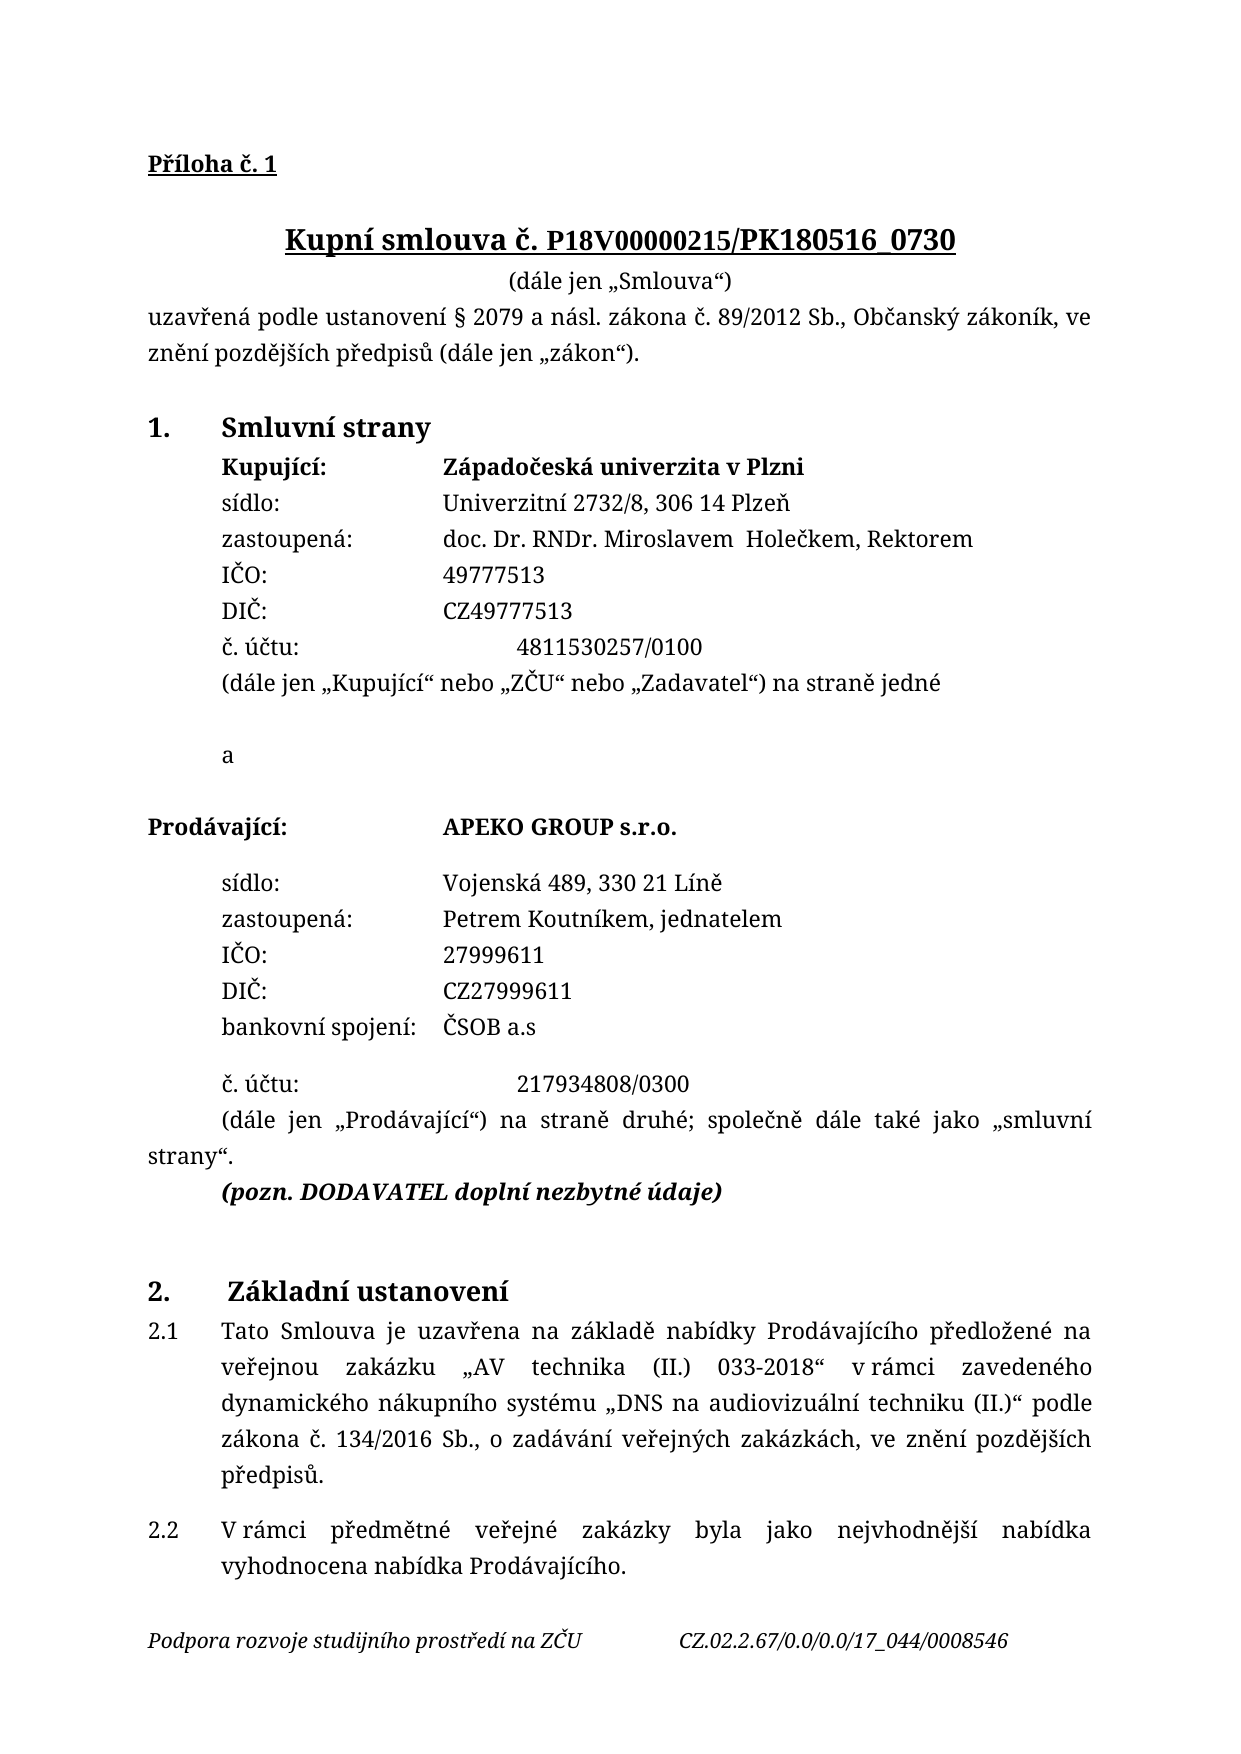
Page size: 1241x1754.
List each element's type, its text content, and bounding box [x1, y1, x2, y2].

text bankovní spojení: ČSOB a.s [148, 1011, 1093, 1042]
text IČO: 27999611 [221, 939, 1093, 971]
text (dále jen „Smlouva“) [148, 265, 1093, 296]
text sídlo: Univerzitní 2732/8, 306 14 Plzeň [221, 487, 1093, 518]
text Kupní smlouva č. P18V00000215/PK180516_0730 [148, 219, 1093, 259]
text uzavřená podle ustanovení § 2079 a násl. zákona č. 89/2012 Sb., Občanský zákoník, ve znění pozdějších předpisů (dále jen „zákon“). [148, 301, 1093, 368]
text Příloha č. 1 [148, 148, 1093, 179]
text DIČ: CZ27999611 [221, 975, 1093, 1006]
text č. účtu: 4811530257/0100 [221, 631, 1093, 662]
text 2. Základní ustanovení [148, 1273, 1093, 1309]
text (pozn. DODAVATEL doplní nezbytné údaje) [148, 1176, 1093, 1207]
text Kupující: Západočeská univerzita v Plzni [221, 451, 1093, 482]
text a [221, 739, 1093, 770]
text IČO: 49777513 [221, 559, 1093, 590]
text 2.2 V rámci předmětné veřejné zakázky byla jako nejvhodnější nabídka vyhodnocena nabídka Prodávajícího. [148, 1514, 1093, 1581]
text (dále jen „Kupující“ nebo „ZČU“ nebo „Zadavatel“) na straně jedné [221, 667, 1093, 698]
text 2.1 Tato Smlouva je uzavřena na základě nabídky Prodávajícího předložené na veřejnou zakázku „AV technika (II.) 033-2018“ v rámci zavedeného dynamického nákupního systému „DNS na audiovizuální techniku (II.)“ podle zákona č. 134/2016 Sb., o zadávání veřejných zakázkách, ve znění pozdějších předpisů. [148, 1315, 1093, 1490]
text zastoupená: Petrem Koutníkem, jednatelem [221, 903, 1093, 934]
text 1. Smluvní strany [148, 409, 1093, 446]
text DIČ: CZ49777513 [221, 595, 1093, 626]
text Prodávající: APEKO GROUP s.r.o. [148, 811, 1093, 842]
text (dále jen „Prodávající“) na straně druhé; společně dále také jako „smluvní strany“. [148, 1104, 1093, 1171]
text č. účtu: 217934808/0300 [221, 1068, 1093, 1099]
text sídlo: Vojenská 489, 330 21 Líně [221, 867, 1093, 899]
text zastoupená: doc. Dr. RNDr. Miroslavem Holečkem, Rektorem [221, 523, 1093, 554]
